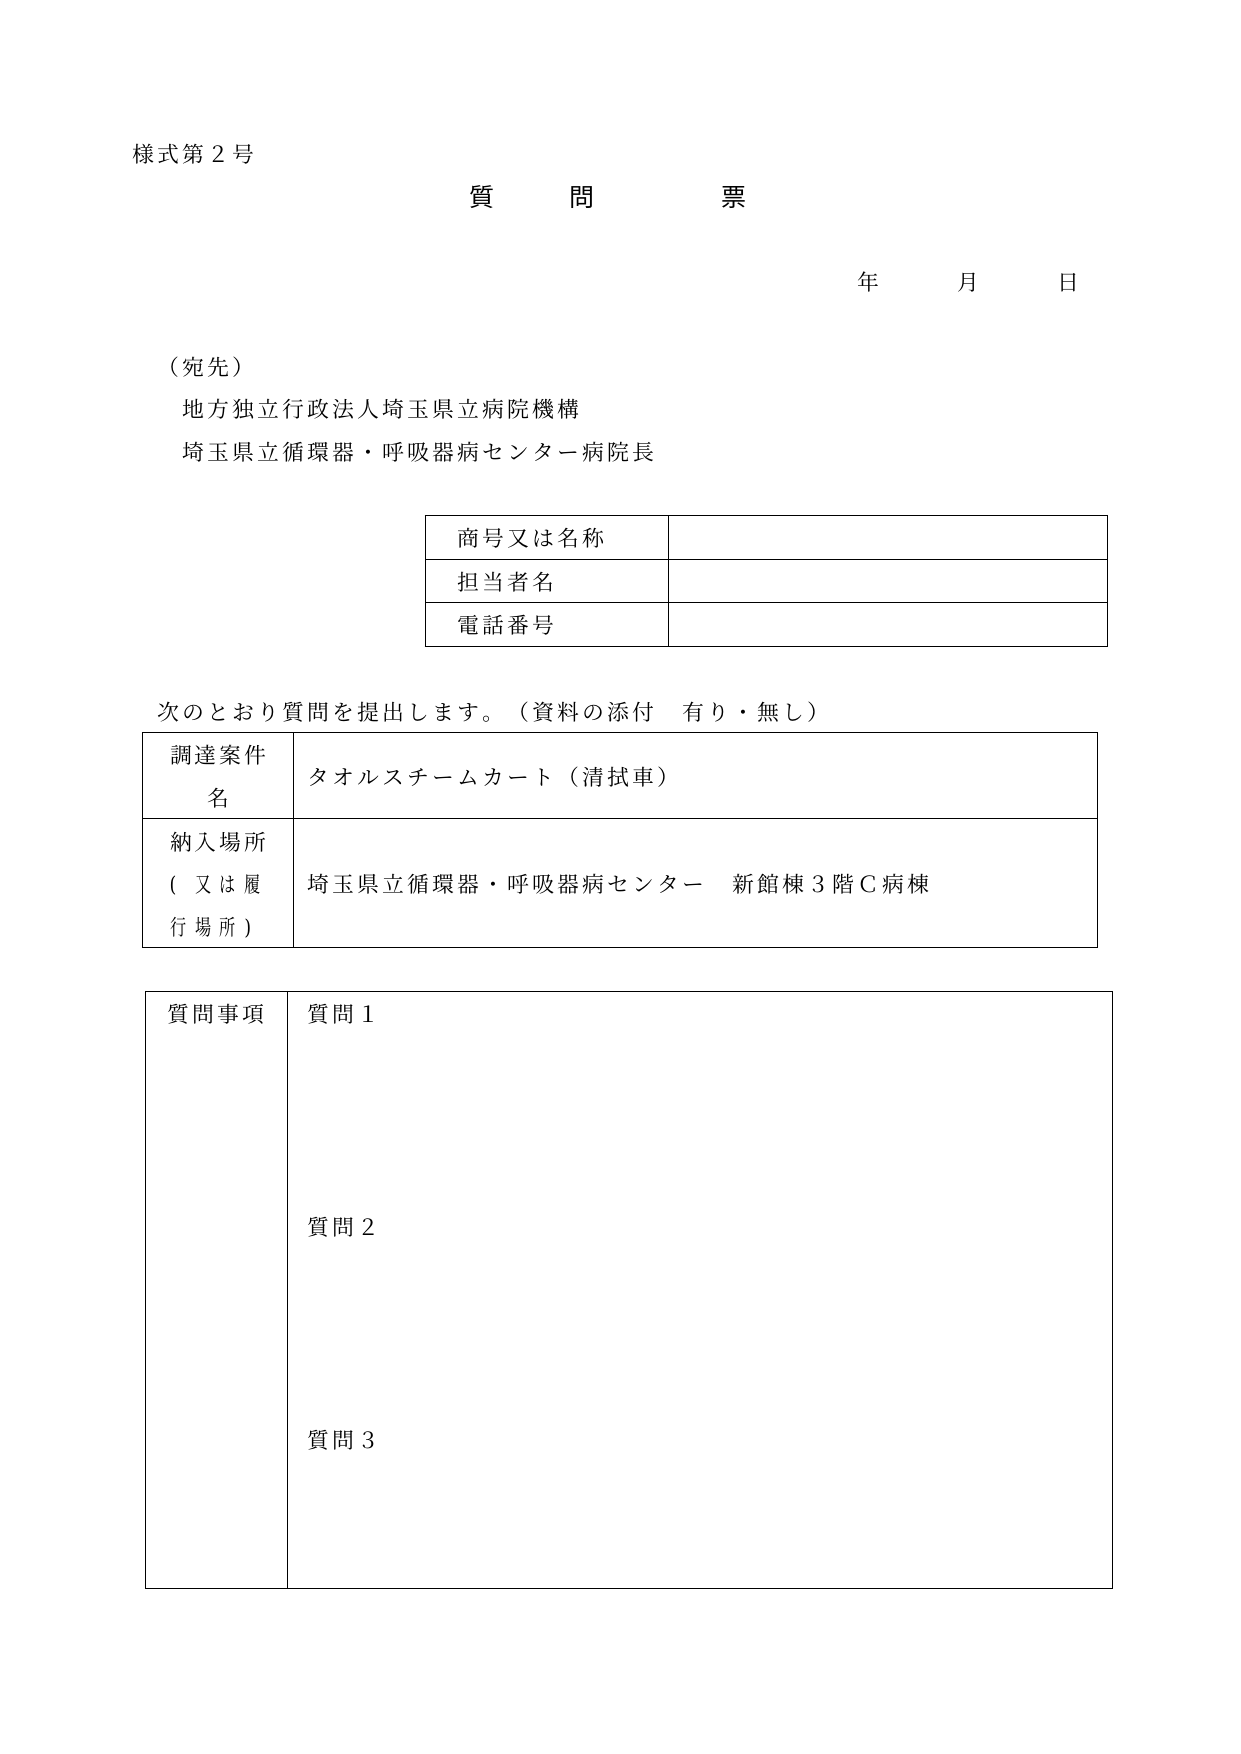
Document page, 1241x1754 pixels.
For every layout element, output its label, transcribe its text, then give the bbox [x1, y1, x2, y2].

text 次のとおり質問を提出します。（資料の添付 有り・無し） [133, 689, 1108, 732]
table_header 調達案件名 [143, 733, 293, 818]
table_header タオルスチームカート（清拭車） [294, 733, 1097, 818]
table_cell 担当者名 [426, 560, 668, 602]
text 様式第２号 [133, 131, 1108, 174]
table_cell 電話番号 [426, 603, 668, 646]
text 年 月 日 [133, 259, 1082, 302]
text （宛先） [133, 344, 1108, 387]
text 埼玉県立循環器・呼吸器病センター病院長 [133, 429, 1108, 472]
table_header 質問事項 [146, 992, 287, 1588]
text 質問票 [133, 174, 1108, 217]
table_cell [669, 603, 1107, 646]
table_header [669, 516, 1107, 558]
table_header 商号又は名称 [426, 516, 668, 558]
table_cell 納入場所 (又は履行場所) [143, 819, 293, 947]
table_cell 埼玉県立循環器・呼吸器病センター 新館棟３階Ｃ病棟 [294, 819, 1097, 947]
table_cell [669, 560, 1107, 602]
table_header 質問１ 質問２ 質問３ [288, 992, 1112, 1588]
text 地方独立行政法人埼玉県立病院機構 [133, 387, 1108, 429]
